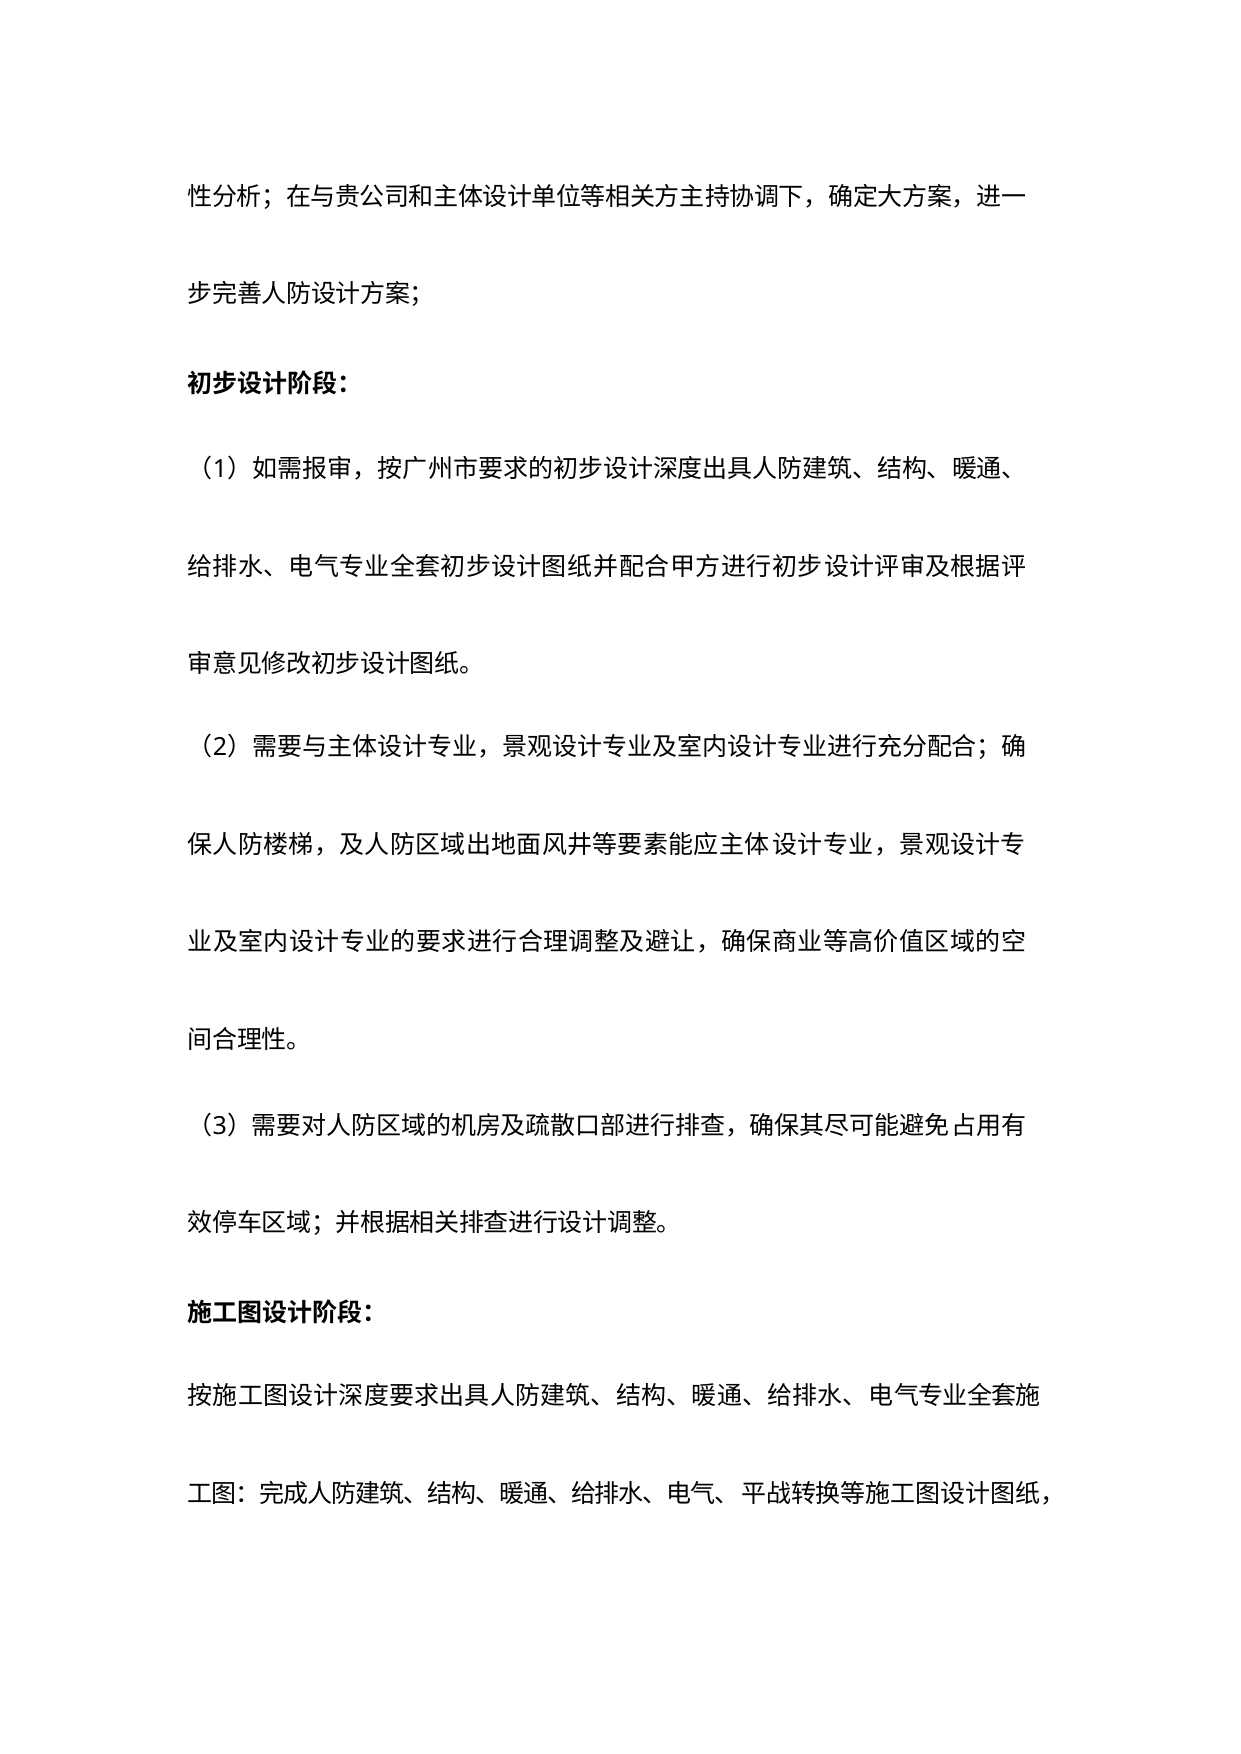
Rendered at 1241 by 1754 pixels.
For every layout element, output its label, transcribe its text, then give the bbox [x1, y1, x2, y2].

text 初步设计阶段： [187, 349, 454, 414]
list （2）需要与主体设计专业，景观设计专业及室内设计专业进行充分配合；确保人防楼梯，及人防区域出地面风井等要素能应主体设计专业，景观设计专业及室内设计专业的要求进行合理调整及避让，确保商业等高价值区域的空间合理性。 [187, 712, 1026, 1070]
text 施工图设计阶段： [187, 1278, 454, 1343]
list （3）需要对人防区域的机房及疏散口部进行排查，确保其尽可能避免占用有效停车区域；并根据相关排查进行设计调整。 [187, 1091, 1026, 1253]
list （1）如需报审，按广州市要求的初步设计深度出具人防建筑、结构、暖通、给排水、电气专业全套初步设计图纸并配合甲方进行初步设计评审及根据评审意见修改初步设计图纸。 [187, 434, 1026, 694]
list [187, 162, 1026, 324]
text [187, 1361, 1041, 1524]
